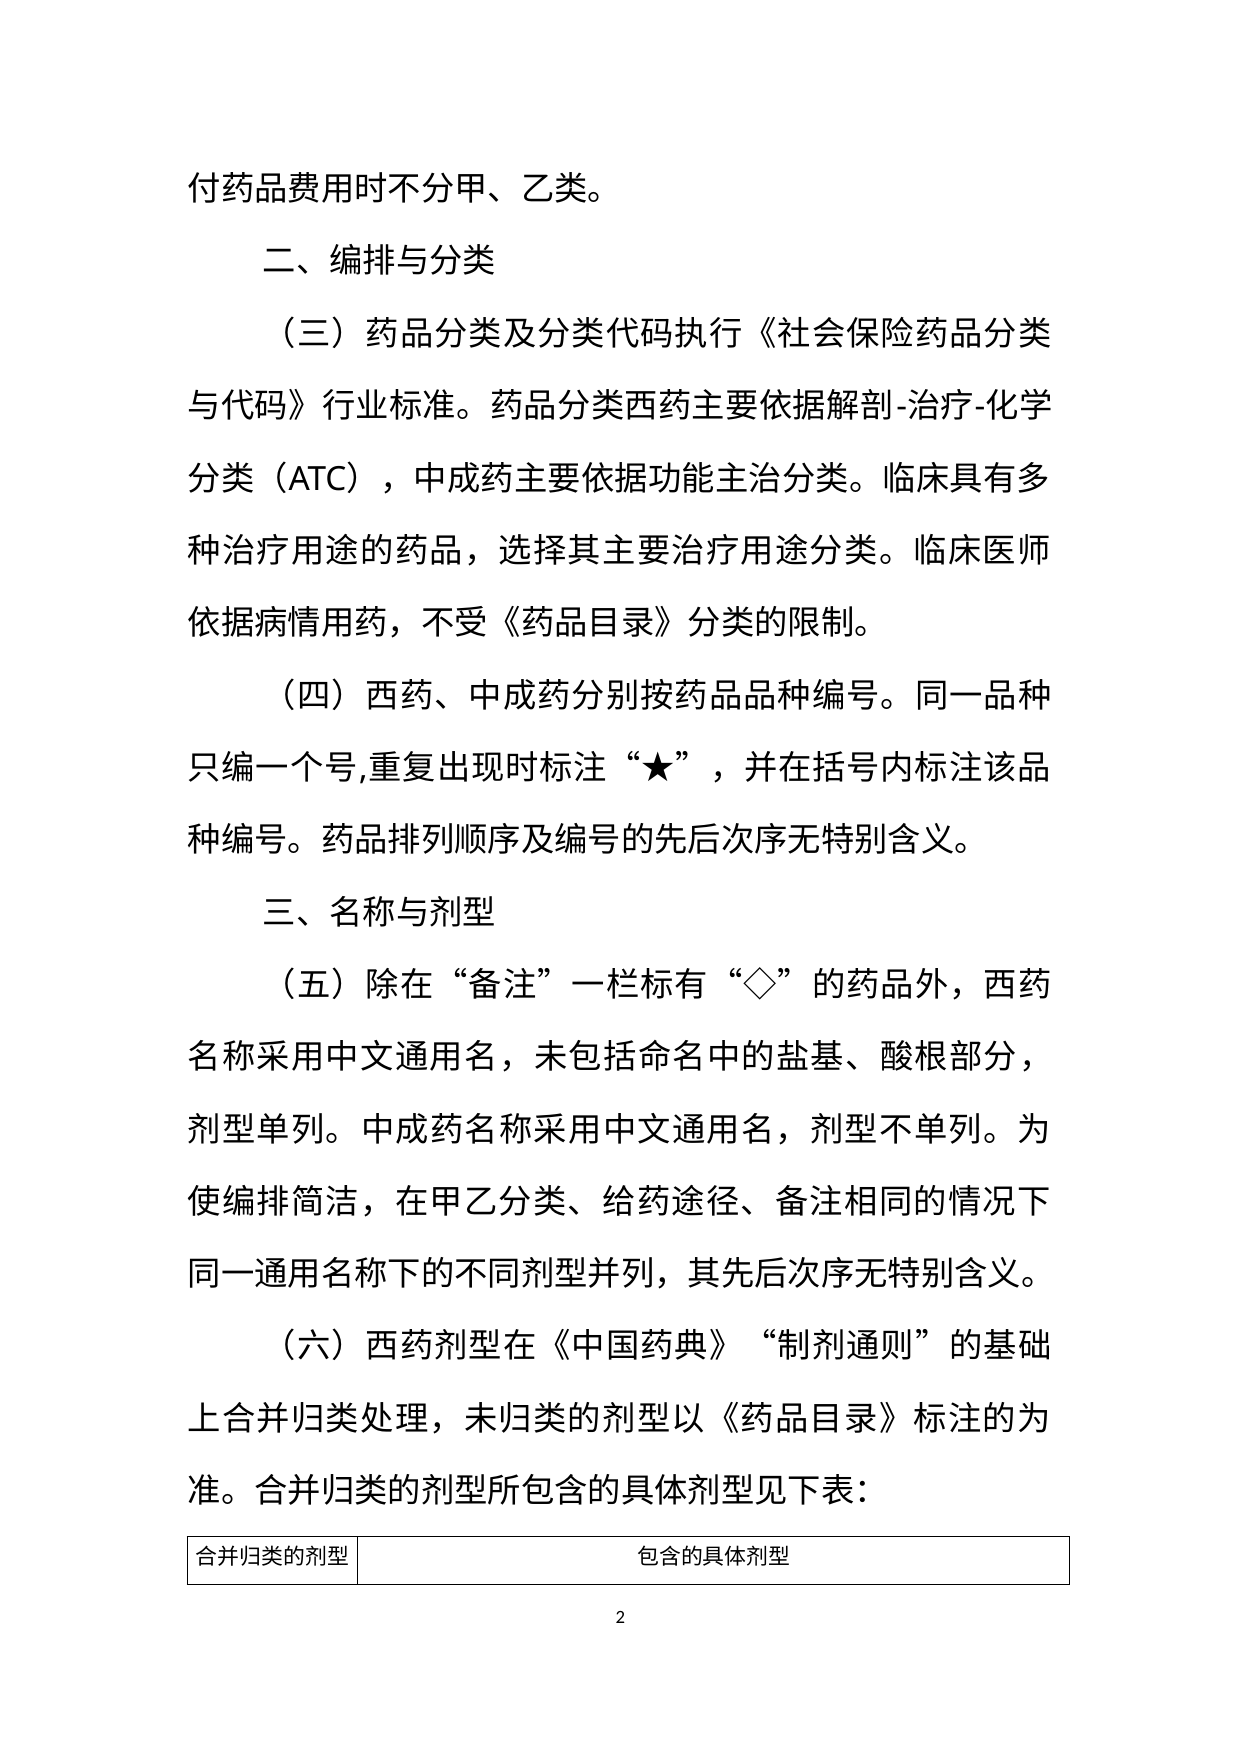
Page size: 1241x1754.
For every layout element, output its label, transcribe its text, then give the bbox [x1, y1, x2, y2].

table_header 合并归类的剂型 [188, 1537, 357, 1584]
text （四）西药、中成药分别按药品品种编号。同一品种只编一个号,重复出现时标注“★”，并在括号内标注该品种编号。药品排列顺序及编号的先后次序无特别含义。 [187, 668, 1053, 861]
text （三）药品分类及分类代码执行《社会保险药品分类与代码》行业标准。药品分类西药主要依据解剖-治疗-化学分类（ATC），中成药主要依据功能主治分类。临床具有多种治疗用途的药品，选择其主要治疗用途分类。临床医师依据病情用药，不受《药品目录》分类的限制。 [187, 307, 1053, 644]
text 三、名称与剂型 [187, 886, 1053, 934]
text 二、编排与分类 [187, 234, 1053, 282]
text （六）西药剂型在《中国药典》“制剂通则”的基础上合并归类处理，未归类的剂型以《药品目录》标注的为准。合并归类的剂型所包含的具体剂型见下表： [187, 1319, 1053, 1512]
text （五）除在“备注”一栏标有“◇”的药品外，西药名称采用中文通用名，未包括命名中的盐基、酸根部分，剂型单列。中成药名称采用中文通用名，剂型不单列。为使编排简洁，在甲乙分类、给药途径、备注相同的情况下，同一通用名称下的不同剂型并列，其先后次序无特别含义。 [187, 958, 1053, 1295]
table_header 包含的具体剂型 [358, 1537, 1069, 1584]
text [187, 162, 1053, 210]
